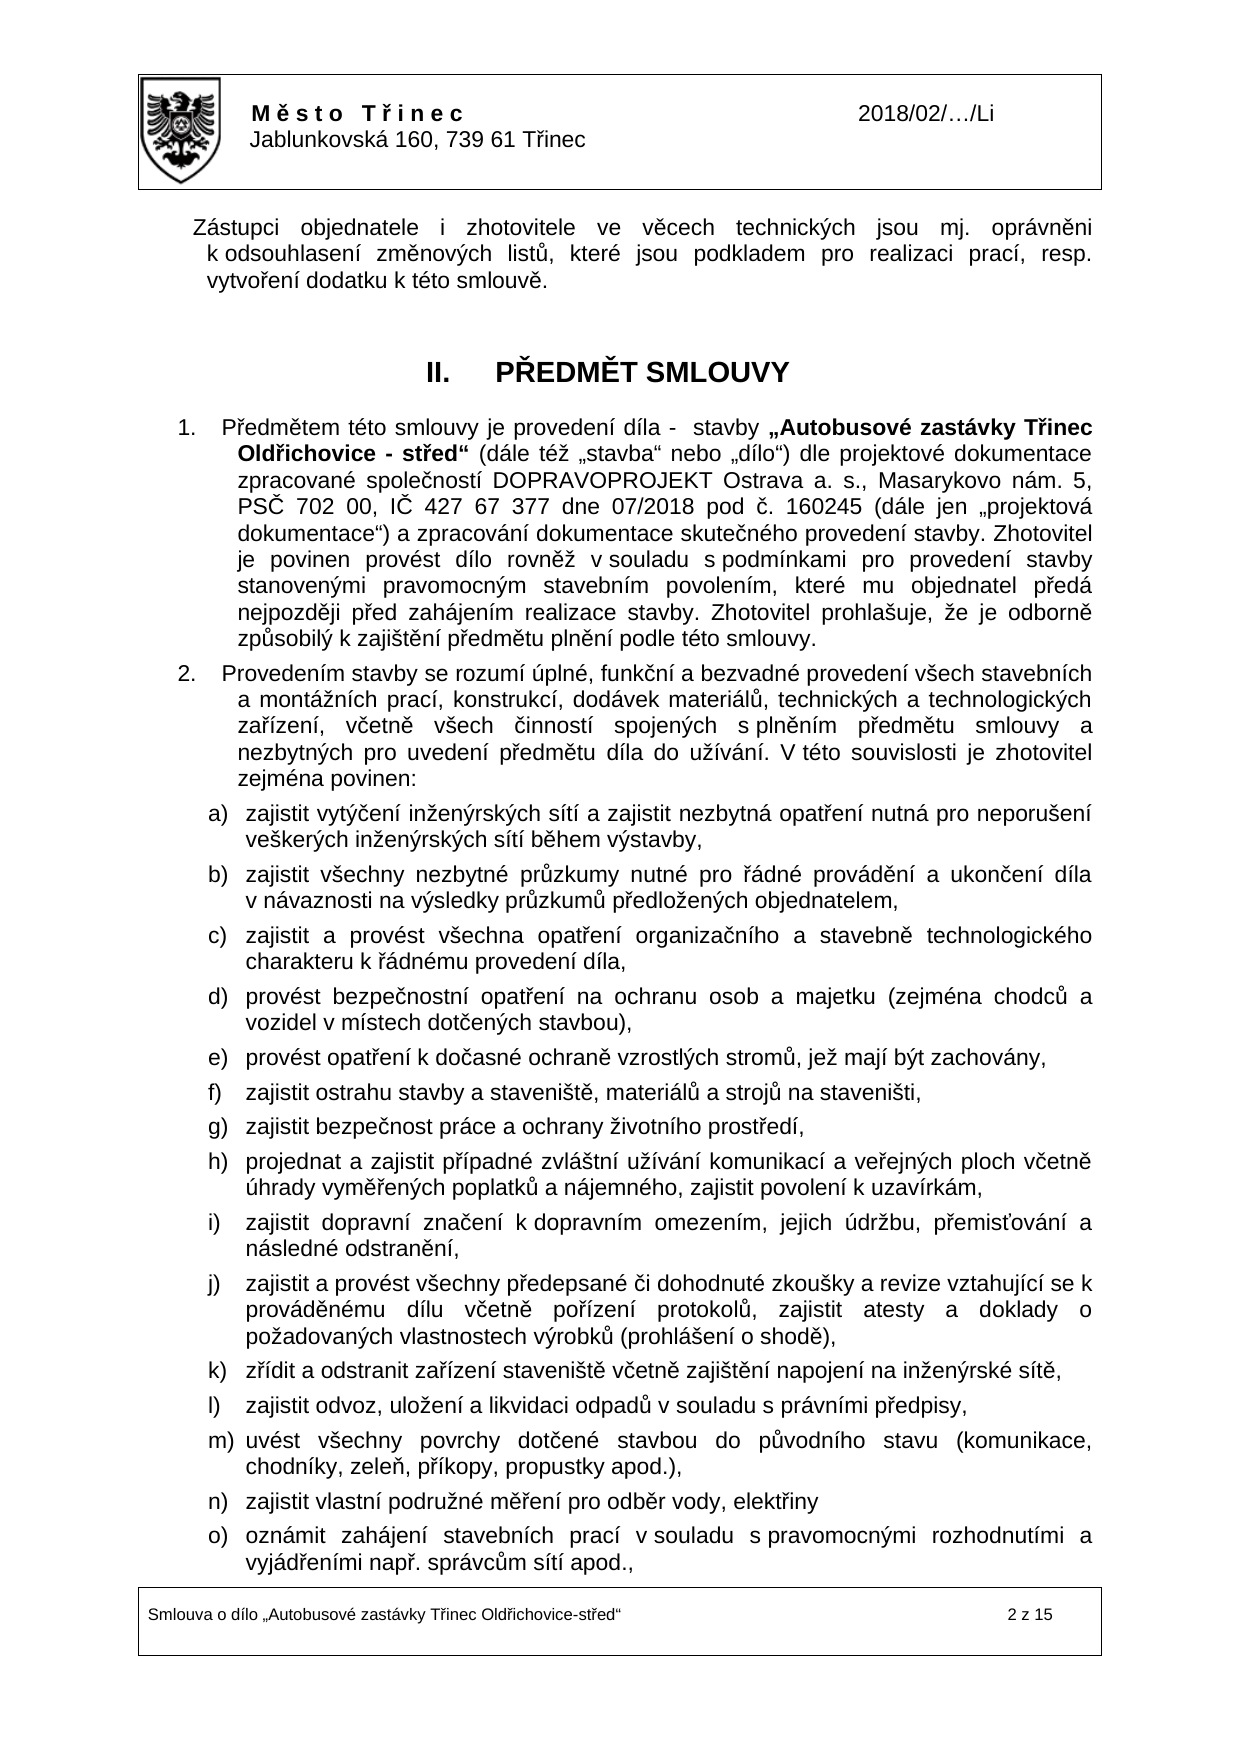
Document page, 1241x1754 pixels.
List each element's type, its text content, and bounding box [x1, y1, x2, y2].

list zajistit bezpečnost práce a ochrany životního prostředí, [208, 1113, 1093, 1139]
list zajistit dopravní značení k dopravním omezením, jejich údržbu, přemisťování a následné odstranění, [208, 1209, 1093, 1262]
subtitle 2. Provedením stavby se rozumí úplné, funkční a bezvadné provedení všech stavebních a montážních prací, konstrukcí, dodávek materiálů, technických a technologických zařízení, včetně všech činností spojených s plněním předmětu smlouvy a nezbytných pro uvedení předmětu díla do užívání. V této souvislosti je zhotovitel zejména povinen: [177, 659, 1093, 791]
subtitle PŘEDMĚT SMLOUVY [148, 356, 1093, 389]
list zajistit vlastní podružné měření pro odběr vody, elektřiny [208, 1488, 1093, 1514]
list zajistit a provést všechna opatření organizačního a stavebně technologického charakteru k řádnému provedení díla, [208, 922, 1093, 974]
list zajistit a provést všechny předepsané či dohodnuté zkoušky a revize vztahující se k prováděnému dílu včetně pořízení protokolů, zajistit atesty a doklady o požadovaných vlastnostech výrobků (prohlášení o shodě), [208, 1270, 1093, 1349]
list zajistit odvoz, uložení a likvidaci odpadů v souladu s právními předpisy, [208, 1392, 1093, 1418]
subtitle 1. Předmětem této smlouvy je provedení díla - stavby „Autobusové zastávky Třinec Oldřichovice - střed“ (dále též „stavba“ nebo „dílo“) dle projektové dokumentace zpracované společností DOPRAVOPROJEKT Ostrava a. s., Masarykovo nám. 5, PSČ 702 00, IČ 427 67 377 dne 07/2018 pod č. 160245 (dále jen „projektová dokumentace“) a zpracování dokumentace skutečného provedení stavby. Zhotovitel je povinen provést dílo rovněž v souladu s podmínkami pro provedení stavby stanovenými pravomocným stavebním povolením, které mu objednatel předá nejpozději před zahájením realizace stavby. Zhotovitel prohlašuje, že je odborně způsobilý k zajištění předmětu plnění podle této smlouvy. [177, 414, 1093, 651]
list projednat a zajistit případné zvláštní užívání komunikací a veřejných ploch včetně úhrady vyměřených poplatků a nájemného, zajistit povolení k uzavírkám, [208, 1148, 1093, 1201]
list zajistit ostrahu stavby a staveniště, materiálů a strojů na staveništi, [208, 1078, 1093, 1105]
list zřídit a odstranit zařízení staveniště včetně zajištění napojení na inženýrské sítě, [208, 1357, 1093, 1384]
list zajistit vytýčení inženýrských sítí a zajistit nezbytná opatření nutná pro neporušení veškerých inženýrských sítí během výstavby, [208, 800, 1093, 852]
text Zástupci objednatele i zhotovitele ve věcech technických jsou mj. oprávněni k odsouhlasení změnových listů, které jsou podkladem pro realizaci prací, resp. vytvoření dodatku k této smlouvě. [193, 214, 1093, 293]
list provést bezpečnostní opatření na ochranu osob a majetku (zejména chodců a vozidel v místech dotčených stavbou), [208, 983, 1093, 1036]
list oznámit zahájení stavebních prací v souladu s pravomocnými rozhodnutími a vyjádřeními např. správcům sítí apod., [208, 1522, 1093, 1575]
list provést opatření k dočasné ochraně vzrostlých stromů, jež mají být zachovány, [208, 1044, 1093, 1070]
list zajistit všechny nezbytné průzkumy nutné pro řádné provádění a ukončení díla v návaznosti na výsledky průzkumů předložených objednatelem, [208, 861, 1093, 913]
list uvést všechny povrchy dotčené stavbou do původního stavu (komunikace, chodníky, zeleň, příkopy, propustky apod.), [208, 1427, 1093, 1479]
